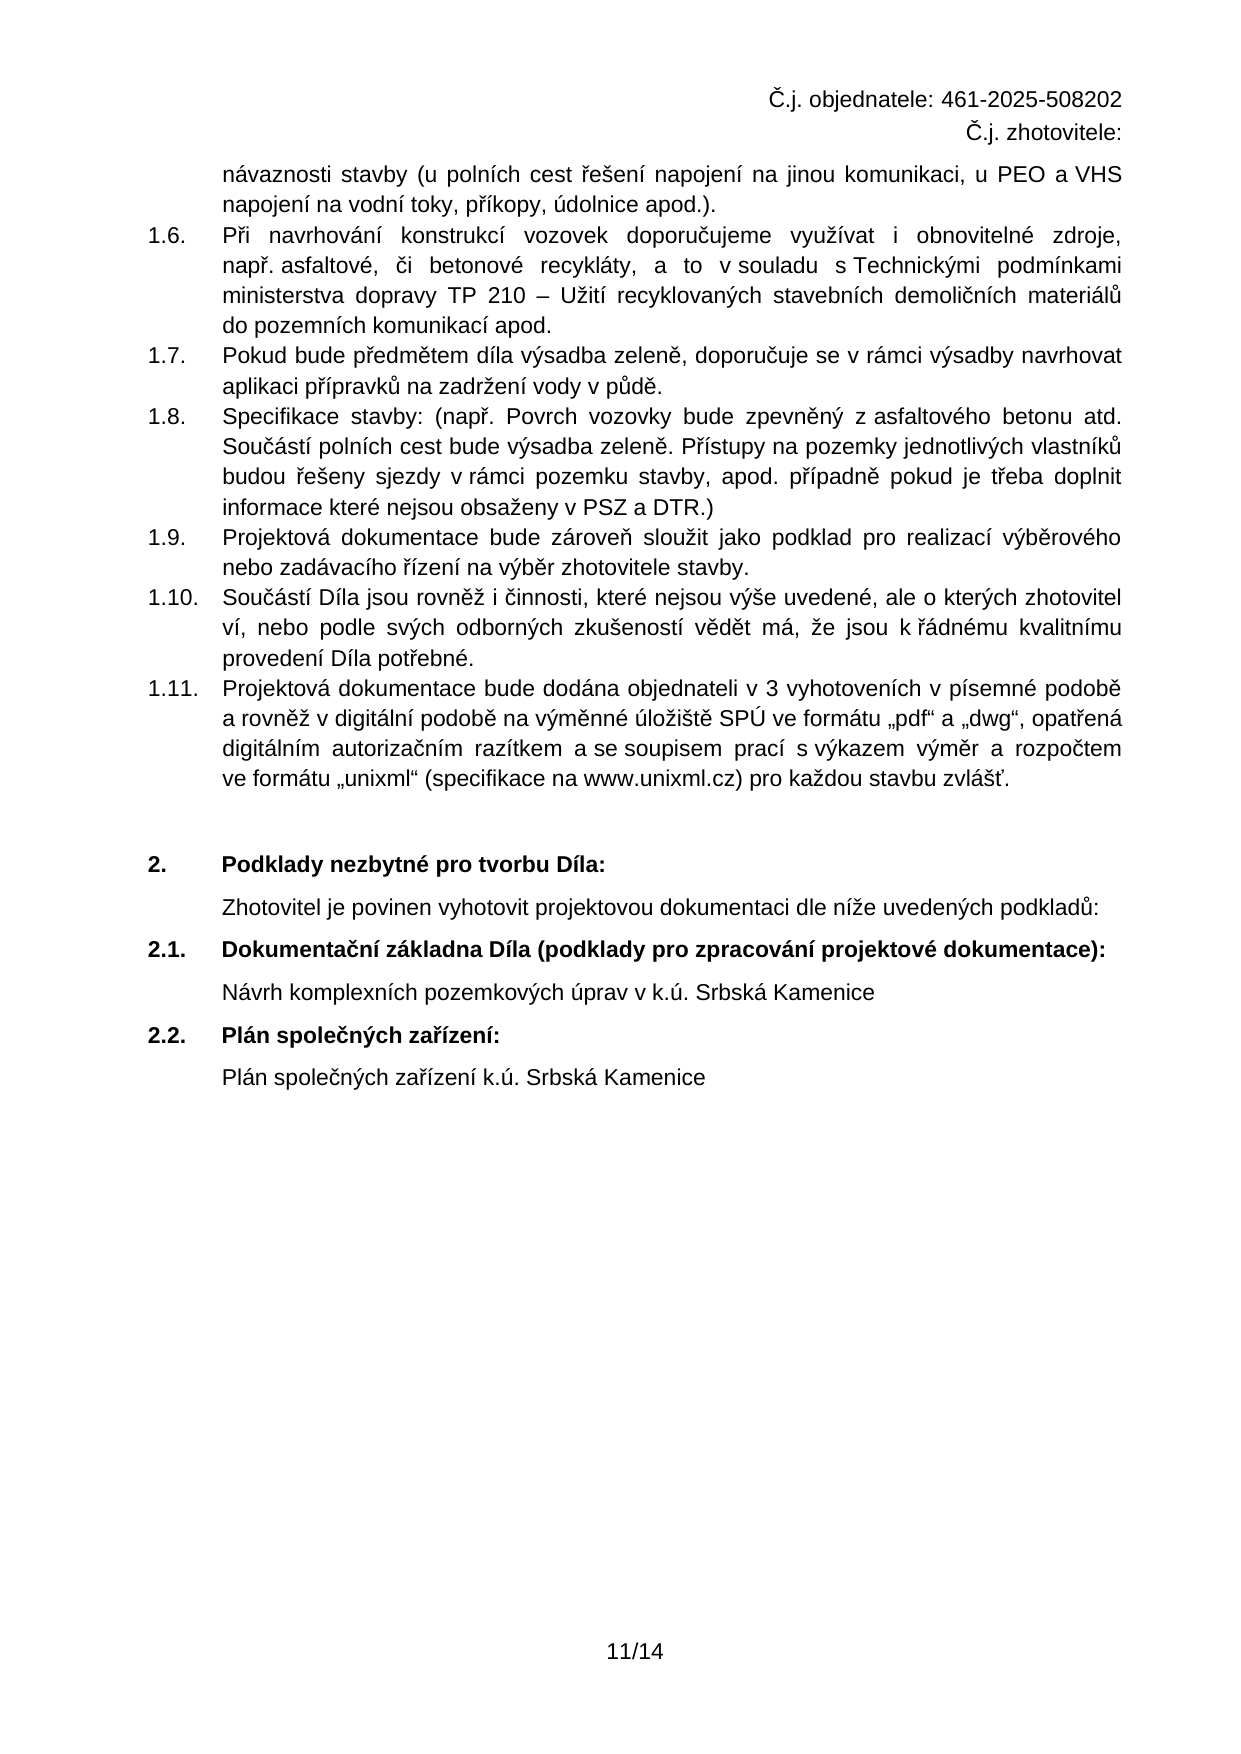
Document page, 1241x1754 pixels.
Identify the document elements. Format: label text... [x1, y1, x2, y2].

list Projektová dokumentace bude zároveň sloužit jako podklad pro realizací výběrového nebo zadávacího řízení na výběr zhotovitele stavby. [148, 524, 1122, 580]
text Zhotovitel je povinen vyhotovit projektovou dokumentaci dle níže uvedených podkladů: [222, 893, 1122, 920]
list Součástí Díla jsou rovněž i činnosti, které nejsou výše uvedené, ale o kterých zhotovitel ví, nebo podle svých odborných zkušeností vědět má, že jsou k řádnému kvalitnímu provedení Díla potřebné. [148, 584, 1122, 671]
list Při navrhování konstrukcí vozovek doporučujeme využívat i obnovitelné zdroje, např. asfaltové, či betonové recykláty, a to v souladu s Technickými podmínkami ministerstva dopravy TP 210 – Užití recyklovaných stavebních demoličních materiálů do pozemních komunikací apod. [148, 222, 1122, 338]
text Plán společných zařízení k.ú. Srbská Kamenice [222, 1064, 1122, 1091]
list Plán společných zařízení: [148, 1022, 1122, 1048]
list Podklady nezbytné pro tvorbu Díla: [148, 851, 1122, 877]
list Projektová dokumentace bude dodána objednateli v 3 vyhotoveních v písemné podobě a rovněž v digitální podobě na výměnné úložiště SPÚ ve formátu „pdf“ a „dwg“, opatřená digitálním autorizačním razítkem a se soupisem prací s výkazem výměr a rozpočtem ve formátu „unixml“ (specifikace na www.unixml.cz) pro každou stavbu zvlášť. [148, 675, 1122, 792]
text Návrh komplexních pozemkových úprav v k.ú. Srbská Kamenice [222, 979, 1122, 1005]
list Specifikace stavby: (např. Povrch vozovky bude zpevněný z asfaltového betonu atd. Součástí polních cest bude výsadba zeleně. Přístupy na pozemky jednotlivých vlastníků budou řešeny sjezdy v rámci pozemku stavby, apod. případně pokud je třeba doplnit informace které nejsou obsaženy v PSZ a DTR.) [148, 403, 1122, 520]
list Pokud bude předmětem díla výsadba zeleně, doporučuje se v rámci výsadby navrhovat aplikaci přípravků na zadržení vody v půdě. [148, 342, 1122, 399]
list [148, 161, 1122, 218]
list Dokumentační základna Díla (podklady pro zpracování projektové dokumentace): [148, 936, 1122, 962]
